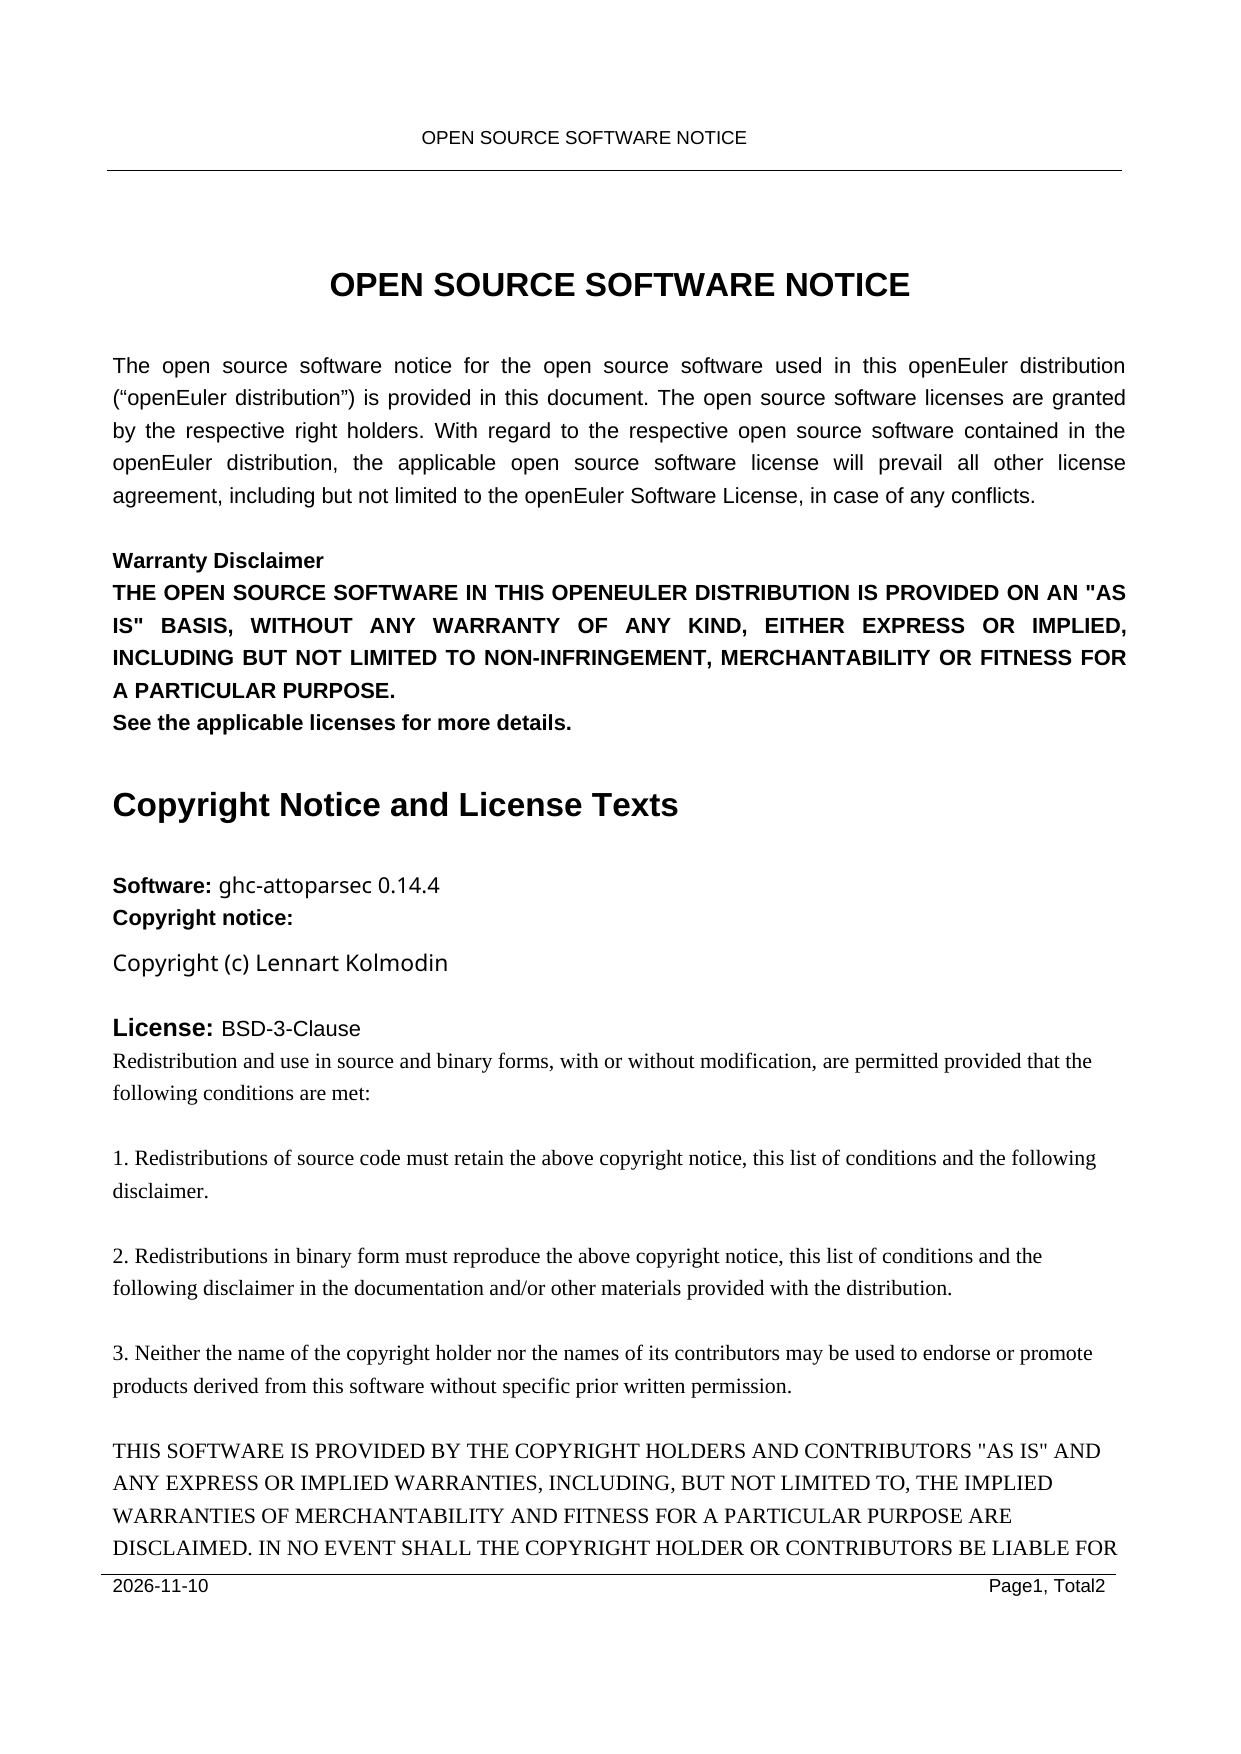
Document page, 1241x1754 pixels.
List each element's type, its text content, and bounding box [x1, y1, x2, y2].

text Copyright notice: [112, 901, 1128, 934]
text OPEN SOURCE SOFTWARE NOTICE [112, 251, 1128, 316]
text The open source software notice for the open source software used in this openEuler distribution (“openEuler distribution”) is provided in this document. The open source software licenses are granted by the respective right holders. With regard to the respective open source software contained in the openEuler distribution, the applicable open source software license will prevail all other license agreement, including but not limited to the openEuler Software License, in case of any conflicts. [112, 349, 1128, 511]
text License: BSD-3-Clause [112, 1012, 1128, 1044]
title Software: ghc-attoparsec 0.14.4 [112, 869, 1128, 901]
text THE OPEN SOURCE SOFTWARE IN THIS OPENEULER DISTRIBUTION IS PROVIDED ON AN "AS IS" BASIS, WITHOUT ANY WARRANTY OF ANY KIND, EITHER EXPRESS OR IMPLIED, INCLUDING BUT NOT LIMITED TO NON-INFRINGEMENT, MERCHANTABILITY OR FITNESS FOR A PARTICULAR PURPOSE. See the applicable licenses for more details. [112, 576, 1128, 739]
text Copyright (c) Lennart Kolmodin [112, 947, 1128, 1012]
text Copyright Notice and License Texts [112, 771, 1128, 836]
text Warranty Disclaimer [112, 544, 1128, 576]
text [112, 1044, 1128, 1564]
